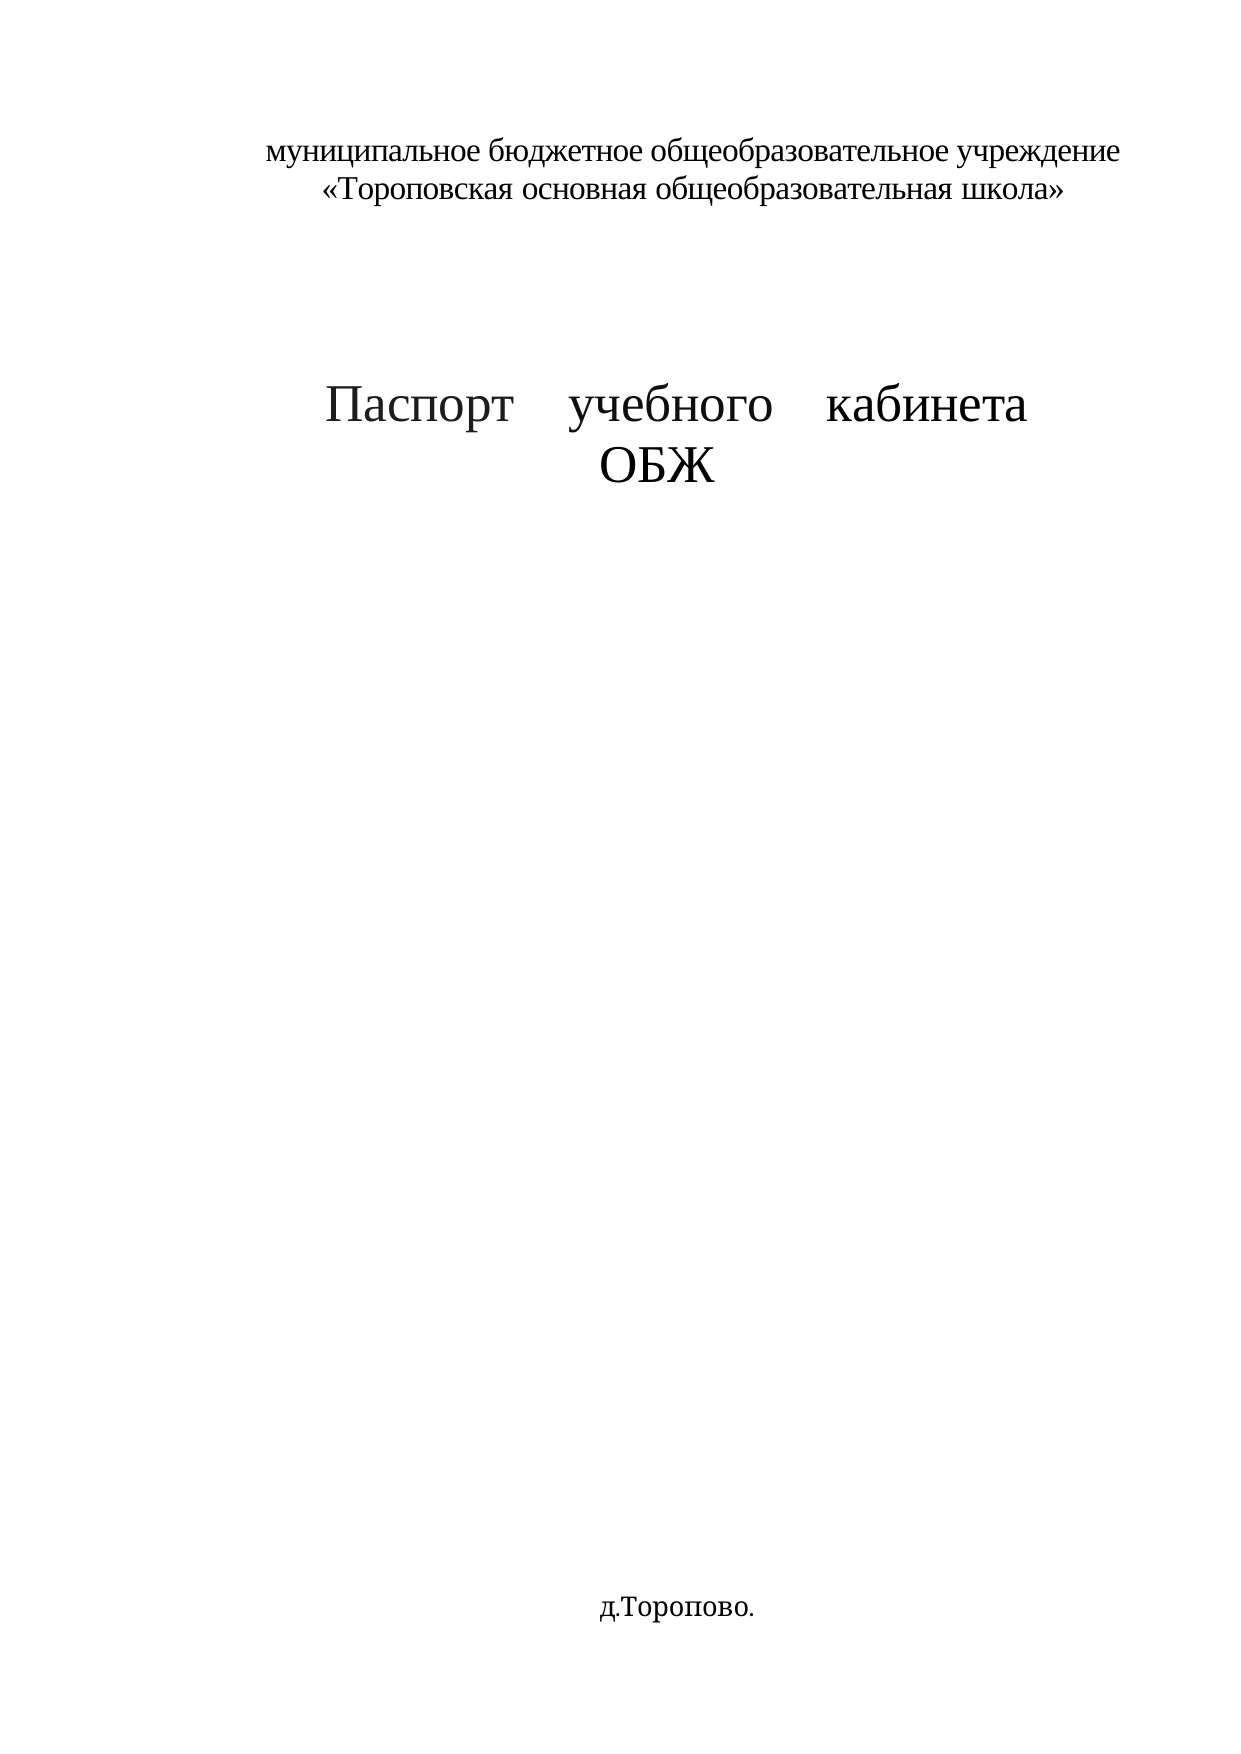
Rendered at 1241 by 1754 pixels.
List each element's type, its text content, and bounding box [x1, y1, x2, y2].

text д.Торопово. [173, 1592, 1181, 1623]
text ОБЖ [133, 432, 1181, 493]
title Паспорт учебного кабинета [173, 371, 1181, 432]
text муниципальное бюджетное общеобразовательное учреждение «Тороповская основная общеобразовательная школа» [205, 130, 1181, 206]
